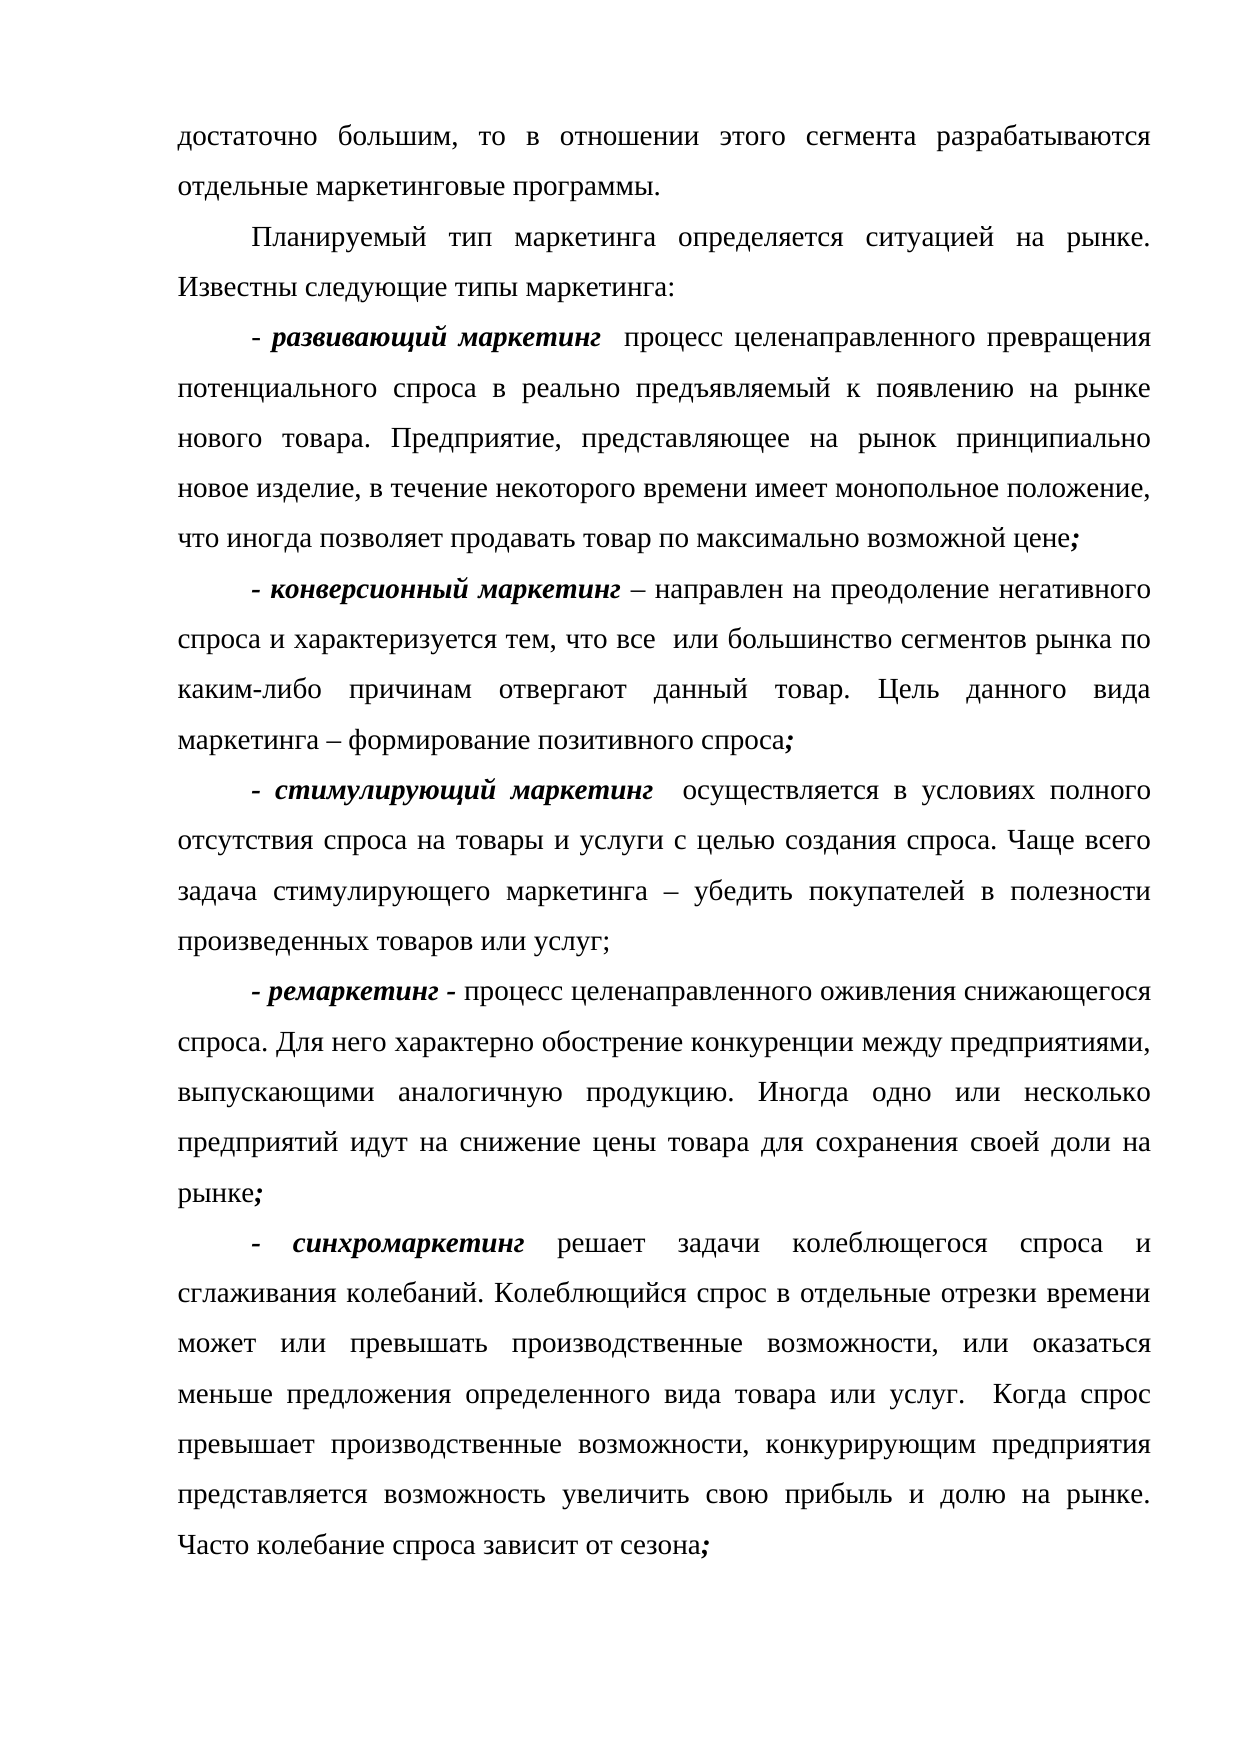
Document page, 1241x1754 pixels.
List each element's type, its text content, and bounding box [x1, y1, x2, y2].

text - развивающий маркетинг процесс целенаправленного превращения потенциального спроса в реально предъявляемый к появлению на рынке нового товара. Предприятие, представляющее на рынок принципиально новое изделие, в течение некоторого времени имеет монопольное положение, что иногда позволяет продавать товар по максимально возможной цене; [177, 319, 1152, 554]
text - конверсионный маркетинг – направлен на преодоление негативного спроса и характеризуется тем, что все или большинство сегментов рынка по каким-либо причинам отвергают данный товар. Цель данного вида маркетинга – формирование позитивного спроса; [177, 571, 1152, 755]
text - синхромаркетинг решает задачи колеблющегося спроса и сглаживания колебаний. Колеблющийся спрос в отдельные отрезки времени может или превышать производственные возможности, или оказаться меньше предложения определенного вида товара или услуг. Когда спрос превышает производственные возможности, конкурирующим предприятия представляется возможность увеличить свою прибыль и долю на рынке. Часто колебание спроса зависит от сезона; [177, 1225, 1152, 1560]
text Планируемый тип маркетинга определяется ситуацией на рынке. Известны следующие типы маркетинга: [177, 219, 1152, 303]
text - стимулирующий маркетинг осуществляется в условиях полного отсутствия спроса на товары и услуги с целью создания спроса. Чаще всего задача стимулирующего маркетинга – убедить покупателей в полезности произведенных товаров или услуг; [177, 772, 1152, 957]
text - ремаркетинг - процесс целенаправленного оживления снижающегося спроса. Для него характерно обострение конкуренции между предприятиями, выпускающими аналогичную продукцию. Иногда одно или несколько предприятий идут на снижение цены товара для сохранения своей доли на рынке; [177, 973, 1152, 1208]
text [177, 118, 1152, 202]
